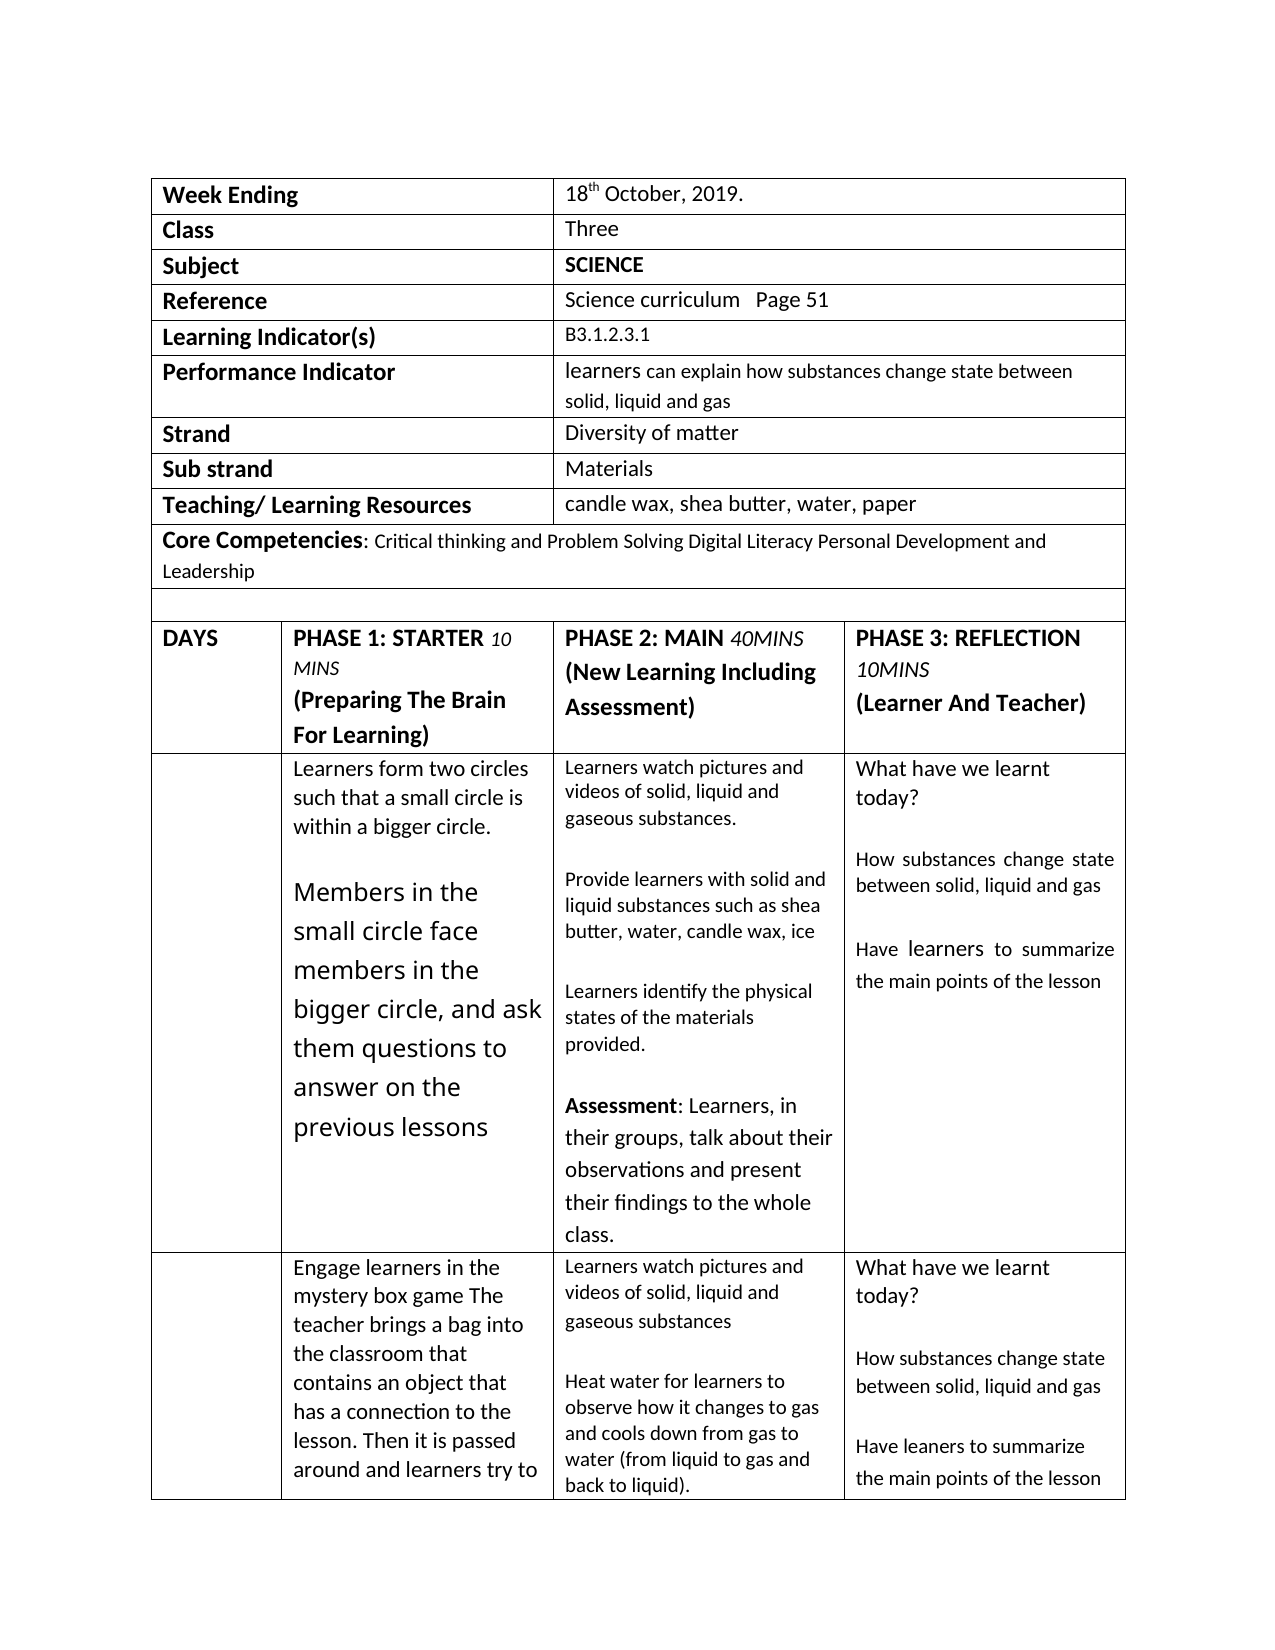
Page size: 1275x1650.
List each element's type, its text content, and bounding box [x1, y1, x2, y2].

table_cell Core Competencies: Critical thinking and Problem Solving Digital Literacy Personal Development and Leadership [152, 525, 1125, 588]
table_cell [845, 1253, 1125, 1499]
table_header Week Ending [152, 179, 553, 213]
table_cell Sub strand [152, 454, 553, 488]
table_cell learners can explain how substances change state between solid, liquid and gas [554, 356, 1125, 417]
table_cell Learning Indicator(s) [152, 321, 553, 355]
table_cell Performance Indicator [152, 356, 553, 417]
table_cell Teaching/ Learning Resources [152, 489, 553, 523]
table_cell B3.1.2.3.1 [554, 321, 1125, 355]
table_cell SCIENCE [554, 250, 1125, 284]
table_cell [152, 589, 1125, 621]
table_cell PHASE 2: MAIN 40MINS (New Learning Including Assessment) [554, 622, 844, 753]
table_cell Materials [554, 454, 1125, 488]
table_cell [554, 1253, 844, 1499]
table_cell Learners form two circles such that a small circle is within a bigger circle. Members in the small circle face members in the bigger circle, and ask them questions to answer on the previous lessons [282, 754, 553, 1252]
table_cell PHASE 3: REFLECTION 10MINS (Learner And Teacher) [845, 622, 1125, 753]
table_cell Diversity of matter [554, 418, 1125, 453]
table_cell Science curriculum Page 51 [554, 285, 1125, 320]
table_cell PHASE 1: STARTER 10 MINS (Preparing The Brain For Learning) [282, 622, 553, 753]
table_header 18th October, 2019. [554, 179, 1125, 213]
table_cell What have we learnt today? How substances change state between solid, liquid and gas Have learners to summarize the main points of the lesson [845, 754, 1125, 1252]
table_cell Subject [152, 250, 553, 284]
table_cell [152, 754, 281, 1252]
table_cell Three [554, 215, 1125, 249]
table_cell DAYS [152, 622, 281, 753]
table_cell Reference [152, 285, 553, 320]
table_cell Learners watch pictures and videos of solid, liquid and gaseous substances. Provide learners with solid and liquid substances such as shea butter, water, candle wax, ice Learners identify the physical states of the materials provided. Assessment: Learners, in their groups, talk about their observations and present their findings to the whole class. [554, 754, 844, 1252]
table_cell candle wax, shea butter, water, paper [554, 489, 1125, 523]
table_cell Class [152, 215, 553, 249]
table_cell Strand [152, 418, 553, 453]
table_cell [152, 1253, 281, 1499]
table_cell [282, 1253, 553, 1499]
